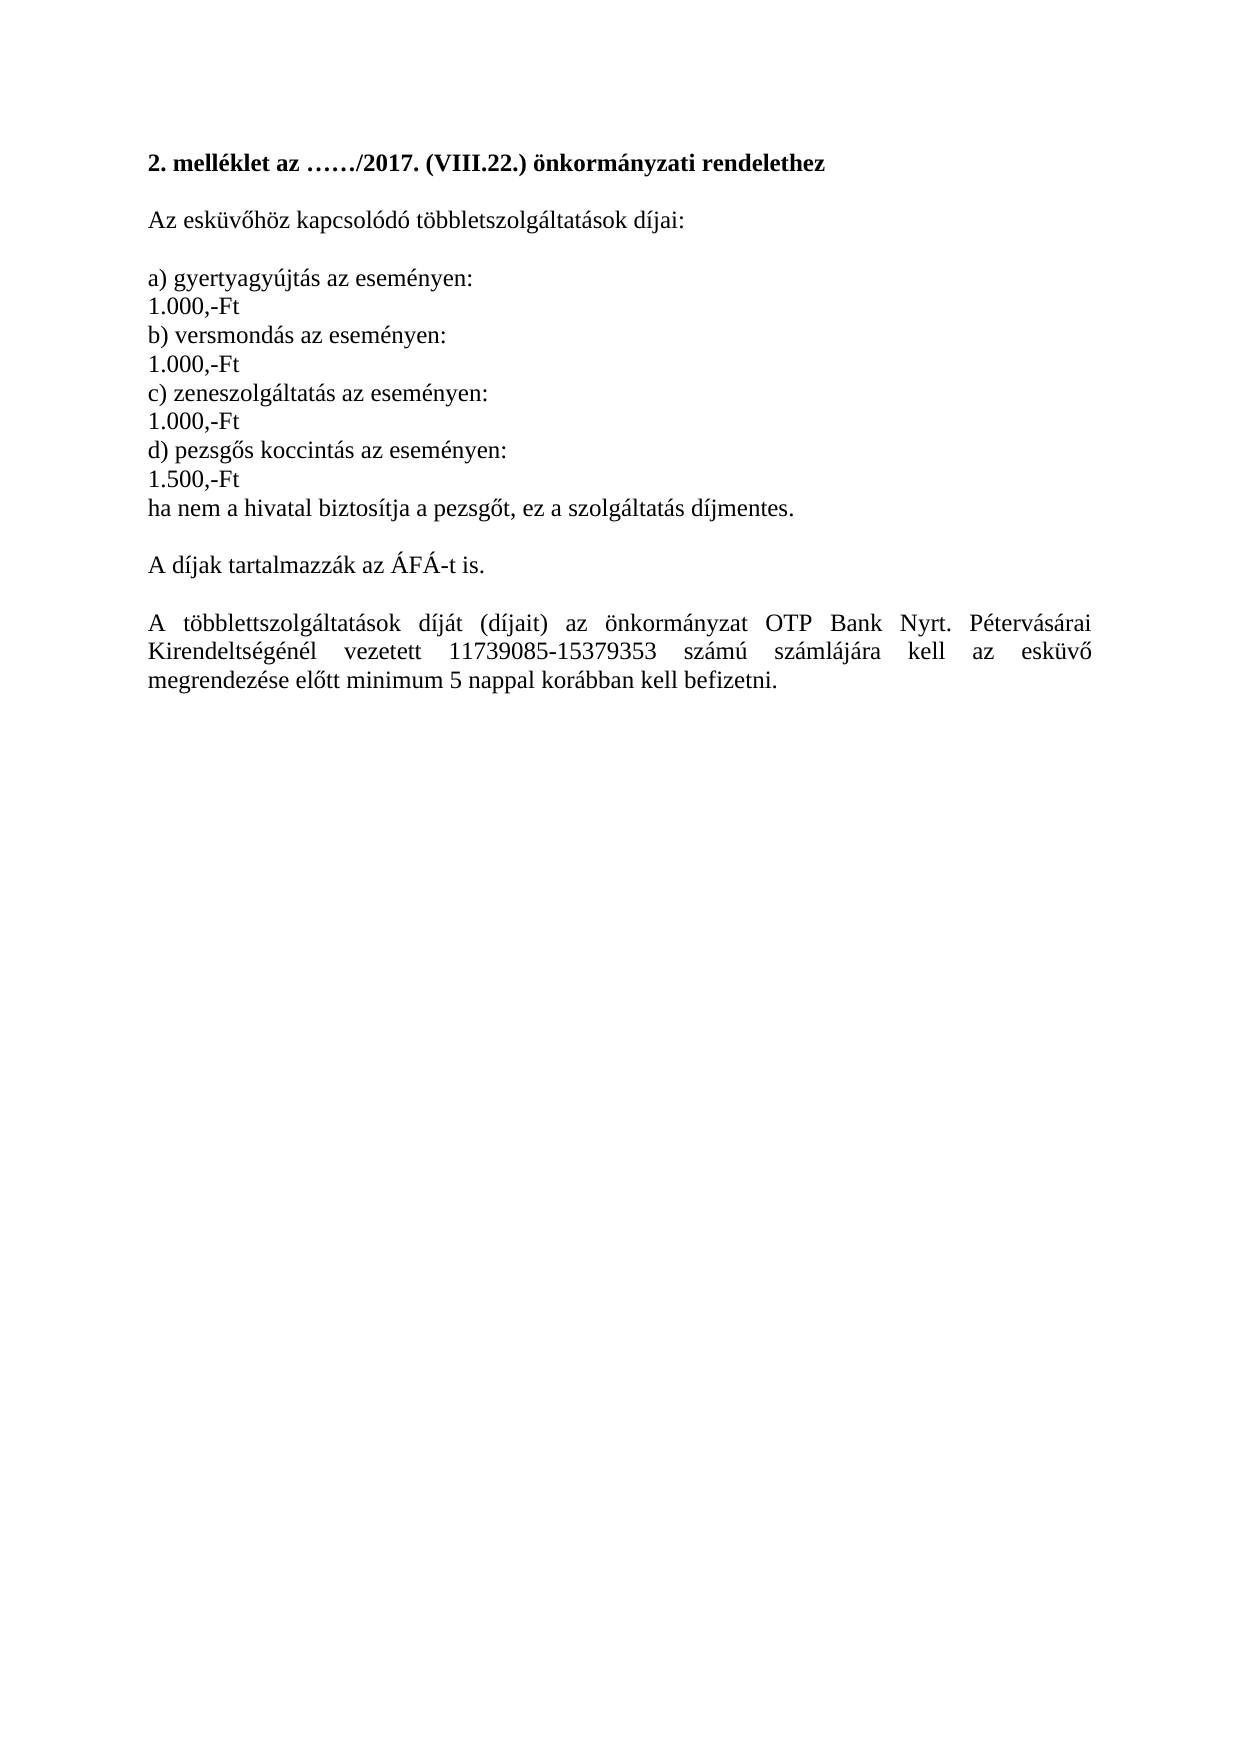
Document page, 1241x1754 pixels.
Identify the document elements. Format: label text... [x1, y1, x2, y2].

text a) gyertyagyújtás az eseményen: [148, 263, 1092, 291]
text 1.500,-Ft [148, 464, 1092, 493]
text ha nem a hivatal biztosítja a pezsgőt, ez a szolgáltatás díjmentes. [148, 493, 1092, 521]
text A díjak tartalmazzák az ÁFÁ-t is. [148, 550, 1092, 579]
text 1.000,-Ft [148, 291, 1092, 320]
text d) pezsgős koccintás az eseményen: [148, 435, 1092, 464]
text c) zeneszolgáltatás az eseményen: [148, 378, 1092, 406]
text A többlettszolgáltatások díját (díjait) az önkormányzat OTP Bank Nyrt. Pétervásárai Kirendeltségénél vezetett 11739085-15379353 számú számlájára kell az esküvő megrendezése előtt minimum 5 nappal korábban kell befizetni. [148, 608, 1092, 694]
text 1.000,-Ft [148, 349, 1092, 378]
text 1.000,-Ft [148, 406, 1092, 435]
text 2. melléklet az ……/2017. (VIII.22.) önkormányzati rendelethez [148, 148, 1092, 176]
text Az esküvőhöz kapcsolódó többletszolgáltatások díjai: [148, 205, 1092, 234]
text b) versmondás az eseményen: [148, 320, 1092, 349]
